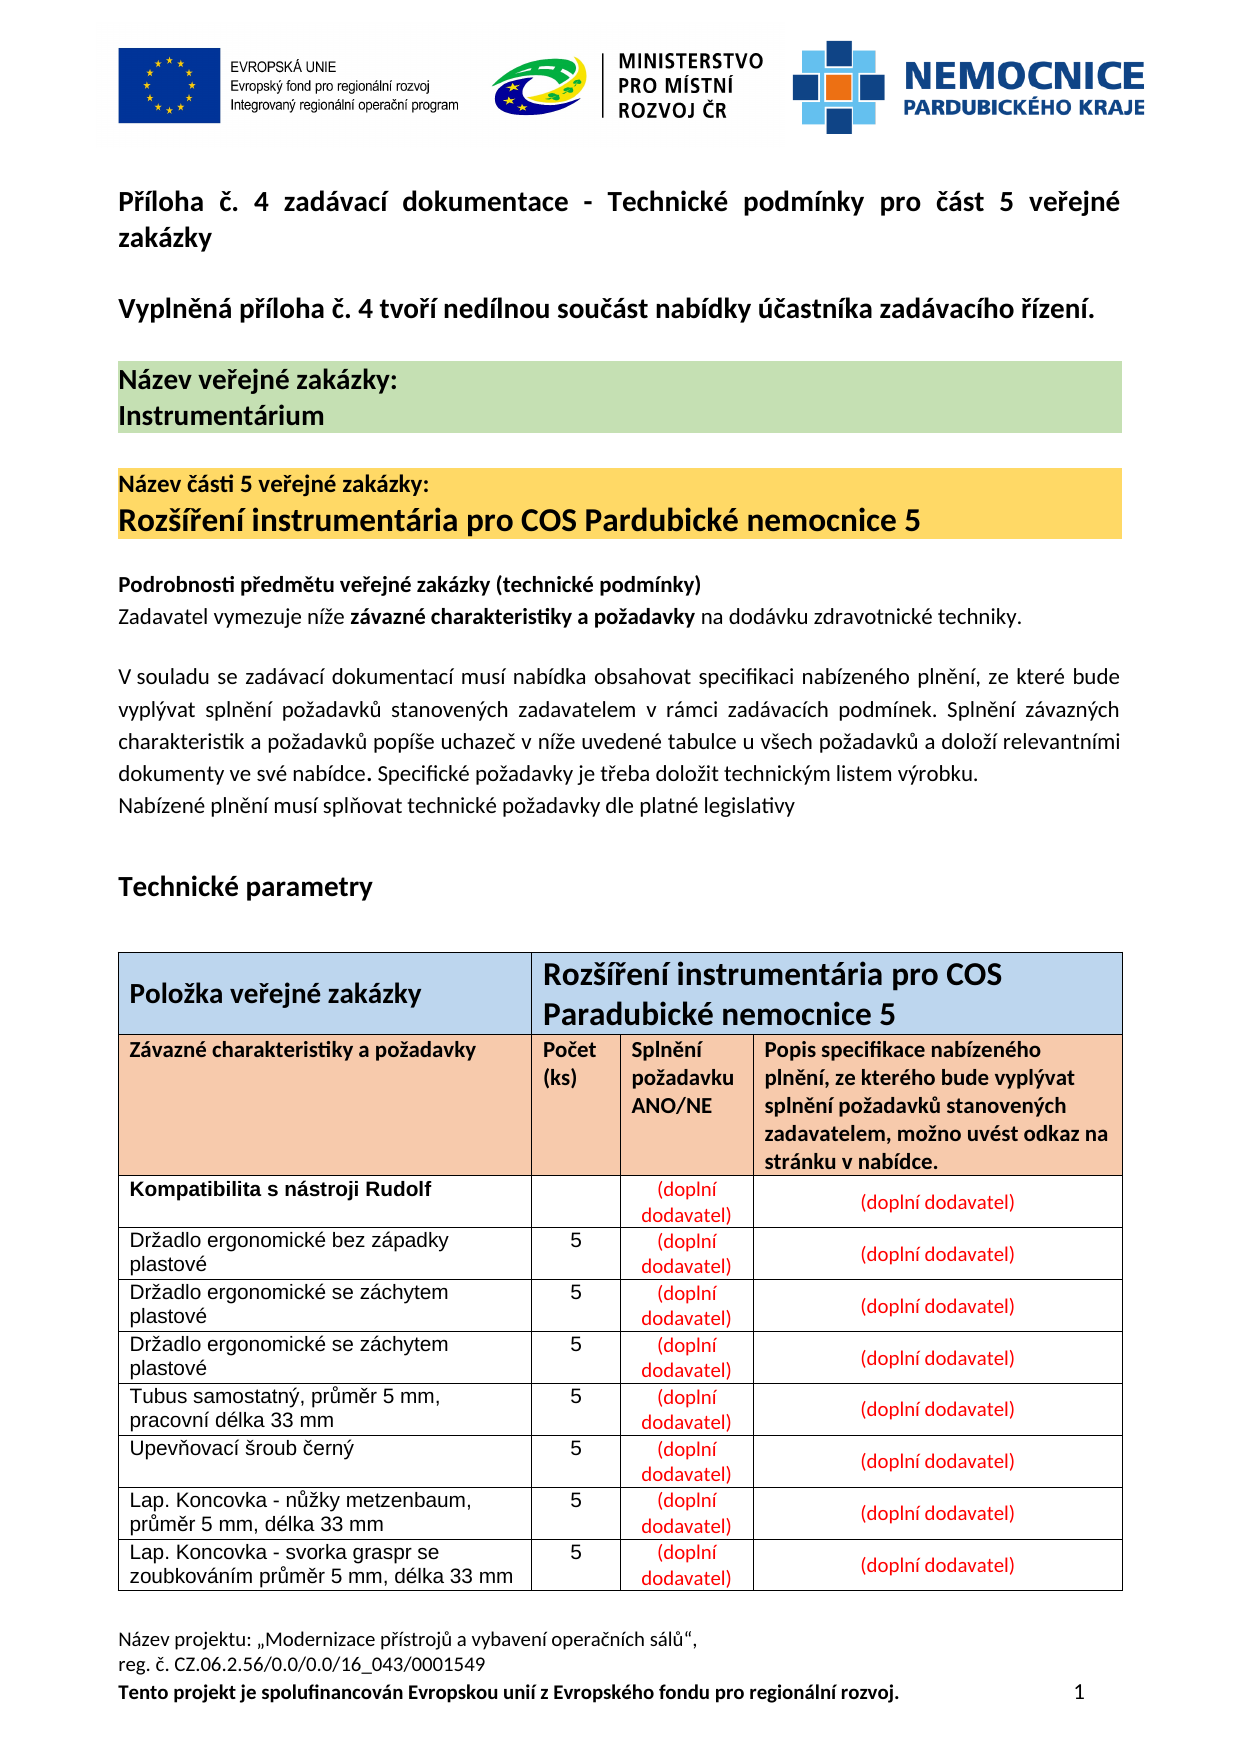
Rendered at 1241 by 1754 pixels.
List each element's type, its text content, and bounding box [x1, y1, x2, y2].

table_cell (doplní dodavatel) [754, 1436, 1122, 1487]
table_cell (doplní dodavatel) [621, 1436, 753, 1487]
table_cell Držadlo ergonomické se záchytem plastové [119, 1280, 531, 1331]
table_cell (doplní dodavatel) [754, 1332, 1122, 1383]
table_cell Upevňovací šroub černý [119, 1436, 531, 1487]
table_cell 5 [532, 1488, 620, 1538]
text Příloha č. 4 zadávací dokumentace - Technické podmínky pro část 5 veřejné zakázky [118, 183, 1122, 254]
table_cell (doplní dodavatel) [754, 1228, 1122, 1279]
text Název části 5 veřejné zakázky: [118, 468, 1122, 499]
text Podrobnosti předmětu veřejné zakázky (technické podmínky) [118, 570, 1122, 598]
table_cell [532, 1176, 620, 1227]
table_cell (doplní dodavatel) [621, 1384, 753, 1435]
table_cell Držadlo ergonomické se záchytem plastové [119, 1332, 531, 1383]
table_cell (doplní dodavatel) [754, 1280, 1122, 1331]
table_cell 5 [532, 1228, 620, 1279]
text Rozšíření instrumentária pro COS Pardubické nemocnice 5 [118, 499, 1122, 539]
table_header Rozšíření instrumentária pro COS Paradubické nemocnice 5 [532, 953, 1122, 1034]
subtitle Technické parametry [118, 868, 1122, 904]
table_cell (doplní dodavatel) [621, 1280, 753, 1331]
table_cell (doplní dodavatel) [621, 1540, 753, 1590]
table_cell Kompatibilita s nástroji Rudolf [119, 1176, 531, 1227]
table_cell (doplní dodavatel) [754, 1540, 1122, 1590]
table_cell Splnění požadavku ANO/NE [621, 1035, 753, 1175]
table_cell 5 [532, 1540, 620, 1590]
table_cell (doplní dodavatel) [621, 1176, 753, 1227]
table_cell Popis specifikace nabízeného plnění, ze kterého bude vyplývat splnění požadavků stanovených zadavatelem, možno uvést odkaz na stránku v nabídce. [754, 1035, 1122, 1175]
table_cell Držadlo ergonomické bez západky plastové [119, 1228, 531, 1279]
text Vyplněná příloha č. 4 tvoří nedílnou součást nabídky účastníka zadávacího řízení. [118, 290, 1122, 326]
text Zadavatel vymezuje níže závazné charakteristiky a požadavky na dodávku zdravotnické techniky. [118, 602, 1122, 630]
text Nabízené plnění musí splňovat technické požadavky dle platné legislativy [118, 791, 1122, 819]
table_cell (doplní dodavatel) [754, 1176, 1122, 1227]
table_cell (doplní dodavatel) [754, 1384, 1122, 1435]
text V souladu se zadávací dokumentací musí nabídka obsahovat specifikaci nabízeného plnění, ze které bude vyplývat splnění požadavků stanovených zadavatelem v rámci zadávacích podmínek. Splnění závazných charakteristik a požadavků popíše uchazeč v níže uvedené tabulce u všech požadavků a doloží relevantními dokumenty ve své nabídce. Specifické požadavky je třeba doložit technickým listem výrobku. [118, 662, 1122, 787]
table_cell 5 [532, 1332, 620, 1383]
subtitle Název veřejné zakázky: [118, 361, 1122, 397]
table_cell (doplní dodavatel) [621, 1488, 753, 1538]
table_cell Tubus samostatný, průměr 5 mm, pracovní délka 33 mm [119, 1384, 531, 1435]
table_cell (doplní dodavatel) [621, 1332, 753, 1383]
table_cell (doplní dodavatel) [621, 1228, 753, 1279]
table_cell 5 [532, 1384, 620, 1435]
picture [96, 22, 785, 148]
table_cell Lap. Koncovka - svorka graspr se zoubkováním průměr 5 mm, délka 33 mm [119, 1540, 531, 1590]
table_cell 5 [532, 1280, 620, 1331]
table_cell Závazné charakteristiky a požadavky [119, 1035, 531, 1175]
table_cell Lap. Koncovka - nůžky metzenbaum, průměr 5 mm, délka 33 mm [119, 1488, 531, 1538]
picture [791, 39, 1145, 135]
subtitle Instrumentárium [118, 397, 1122, 433]
table_cell (doplní dodavatel) [754, 1488, 1122, 1538]
table_cell 5 [532, 1436, 620, 1487]
table_cell Počet (ks) [532, 1035, 620, 1175]
table_header Položka veřejné zakázky [119, 953, 531, 1034]
